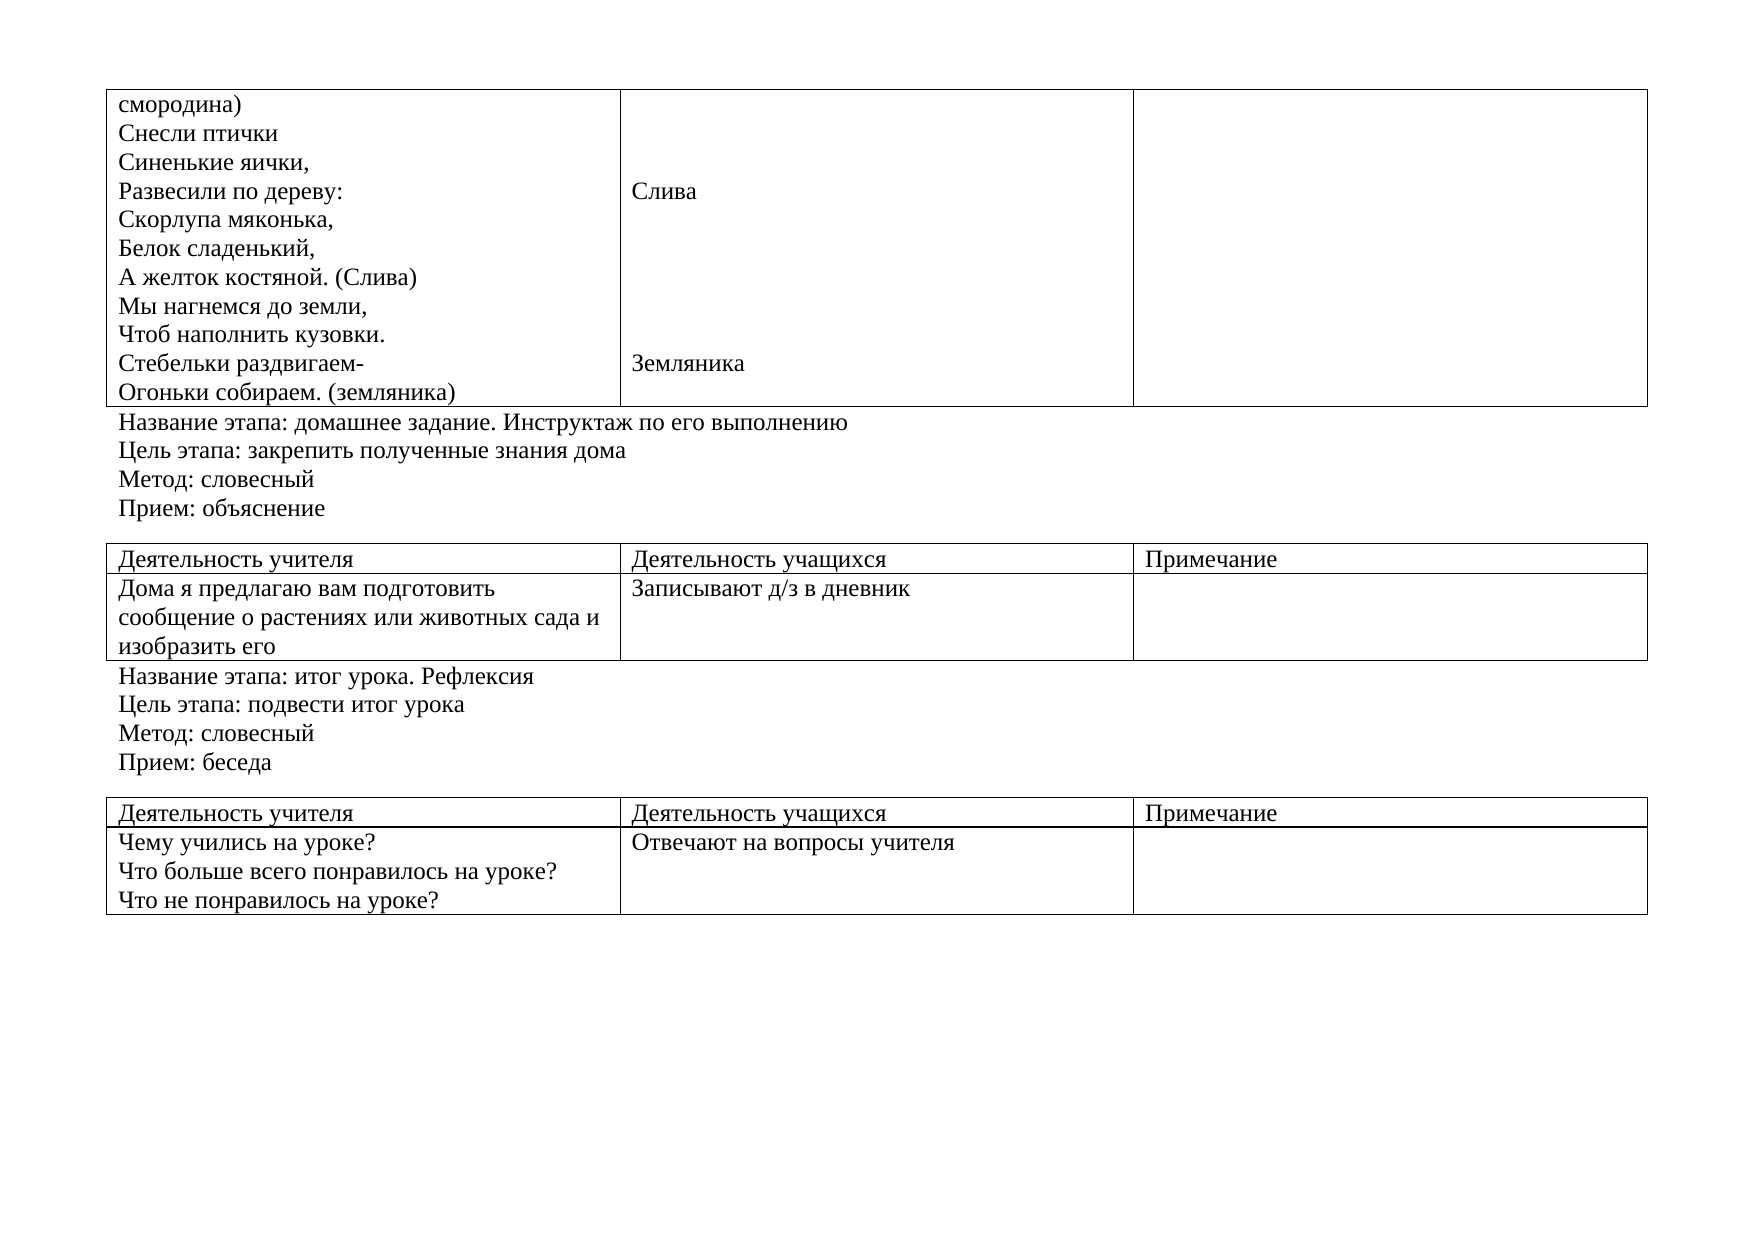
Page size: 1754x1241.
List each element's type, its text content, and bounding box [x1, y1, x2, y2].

table_cell [1134, 90, 1647, 406]
text Цель этапа: закрепить полученные знания дома [118, 436, 1636, 464]
text Цель этапа: подвести итог урока [118, 689, 1636, 718]
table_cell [621, 90, 1133, 406]
text Метод: словесный [118, 718, 1636, 747]
table_cell Отвечают на вопросы учителя [621, 828, 1133, 914]
table_header Деятельность учащихся [621, 798, 1133, 826]
table_cell Дома я предлагаю вам подготовить сообщение о растениях или животных сада и изобразить его [107, 574, 620, 660]
table_cell Записывают д/з в дневник [621, 574, 1133, 660]
text Метод: словесный [118, 464, 1636, 493]
table_cell Чему учились на уроке? Что больше всего понравилось на уроке? Что не понравилось на уроке? [107, 828, 620, 914]
text Прием: беседа [118, 747, 1636, 776]
table_header Примечание [1134, 798, 1647, 826]
table_header Деятельность учителя [107, 544, 620, 572]
text Название этапа: итог урока. Рефлексия [118, 661, 1636, 689]
table_header Деятельность учителя [107, 798, 620, 826]
table_cell [1134, 828, 1647, 914]
text Прием: объяснение [118, 493, 1636, 522]
text Название этапа: домашнее задание. Инструктаж по его выполнению [118, 407, 1636, 436]
table_cell [1134, 574, 1647, 660]
table_header Примечание [1134, 544, 1647, 572]
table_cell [107, 90, 620, 406]
table_header Деятельность учащихся [621, 544, 1133, 572]
